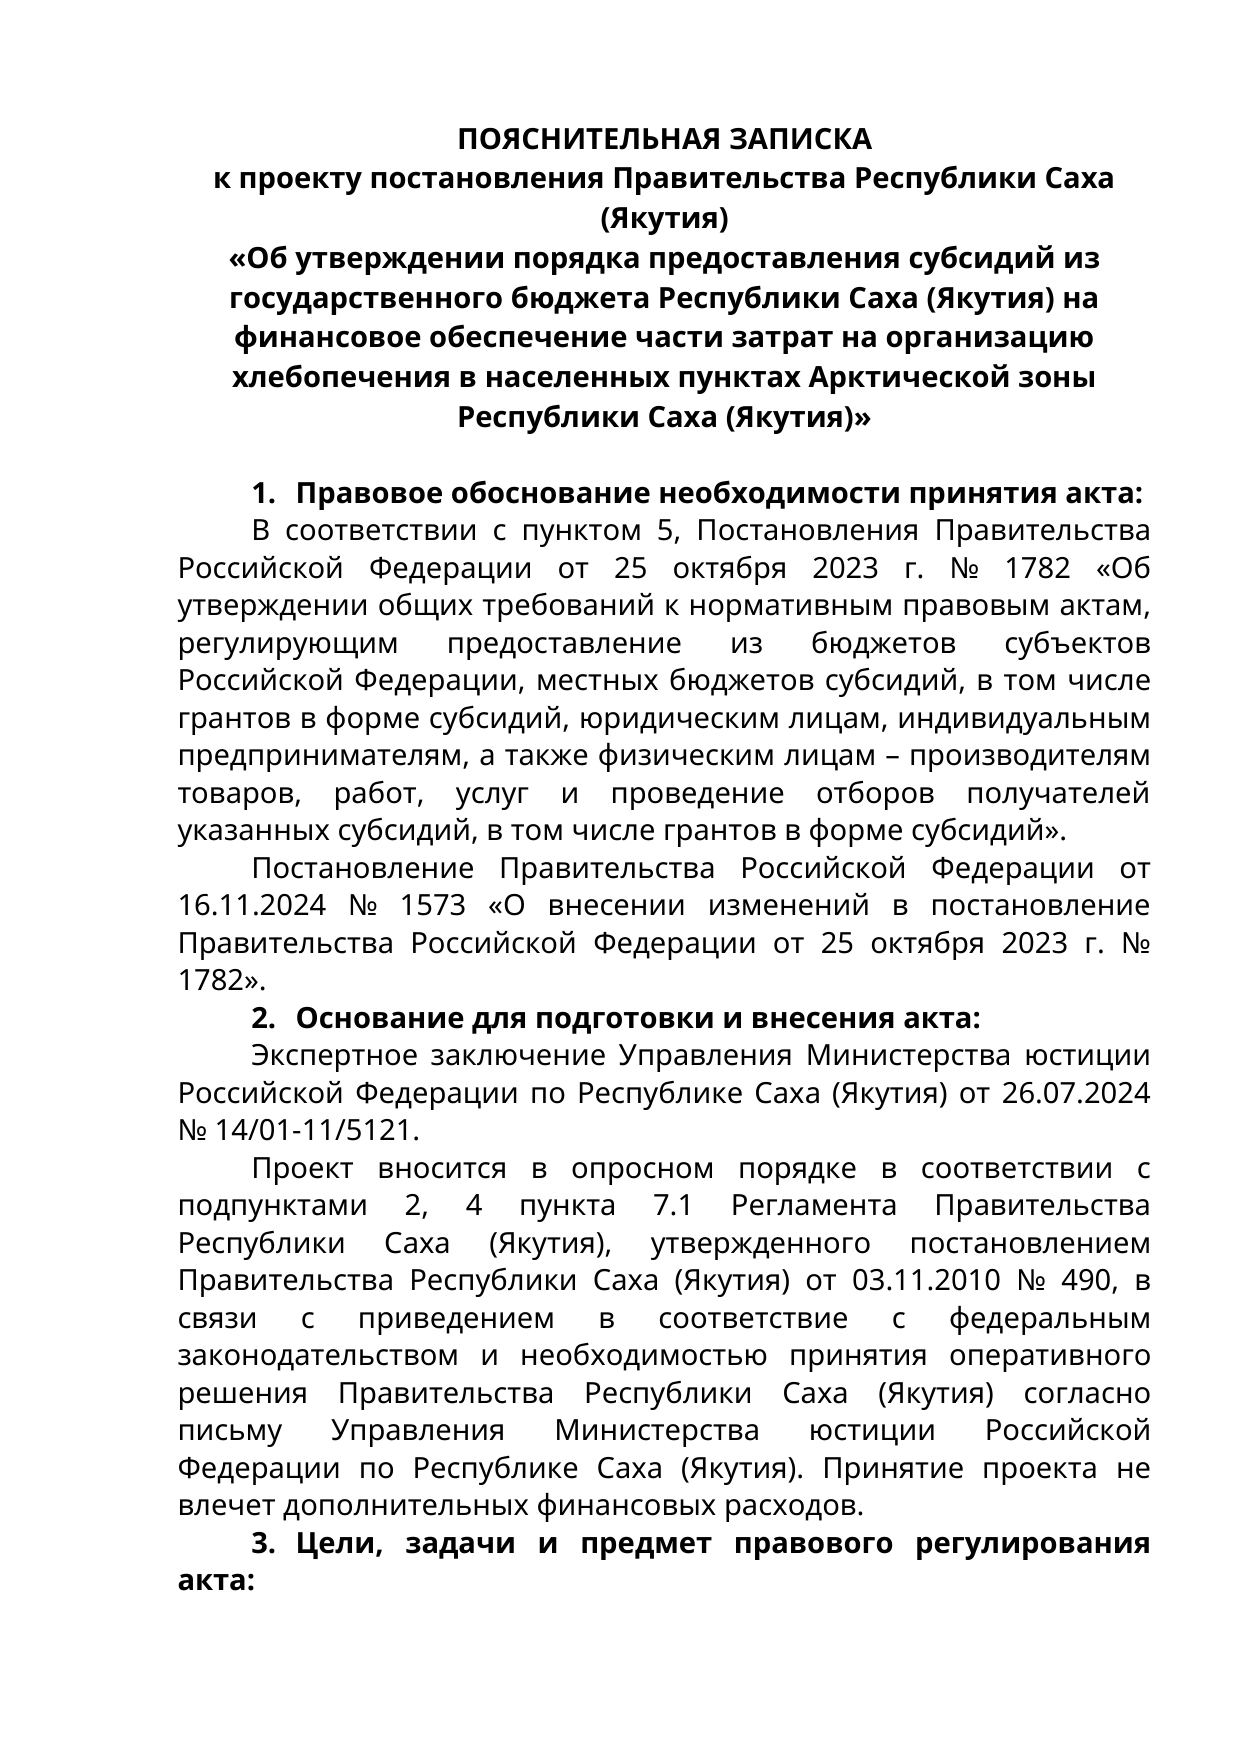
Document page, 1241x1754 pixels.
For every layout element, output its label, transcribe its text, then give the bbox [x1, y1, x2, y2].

text ПОЯСНИТЕЛЬНАЯ ЗАПИСКА [177, 118, 1152, 158]
list Экспертное заключение Управления Министерства юстиции Российской Федерации по Республике Саха (Якутия) от 26.07.2024 № 14/01-11/5121. [177, 1036, 1152, 1148]
text Постановление Правительства Российской Федерации от 16.11.2024 № 1573 «О внесении изменений в постановление Правительства Российской Федерации от 25 октября 2023 г. № 1782». [177, 848, 1152, 998]
list В соответствии с пунктом 5, Постановления Правительства Российской Федерации от 25 октября 2023 г. № 1782 «Об утверждении общих требований к нормативным правовым актам, регулирующим предоставление из бюджетов субъектов Российской Федерации, местных бюджетов субсидий, в том числе грантов в форме субсидий, юридическим лицам, индивидуальным предпринимателям, а также физическим лицам – производителям товаров, работ, услуг и проведение отборов получателей указанных субсидий, в том числе грантов в форме субсидий». [177, 511, 1152, 848]
list Цели, задачи и предмет правового регулирования акта: [177, 1523, 1152, 1598]
list Основание для подготовки и внесения акта: [177, 998, 1152, 1036]
text «Об утверждении порядка предоставления субсидий из государственного бюджета Республики Саха (Якутия) на финансовое обеспечение части затрат на организацию хлебопечения в населенных пунктах Арктической зоны Республики Саха (Якутия)» [177, 237, 1152, 436]
text Проект вносится в опросном порядке в соответствии с подпунктами 2, 4 пункта 7.1 Регламента Правительства Республики Саха (Якутия), утвержденного постановлением Правительства Республики Саха (Якутия) от 03.11.2010 № 490, в связи с приведением в соответствие с федеральным законодательством и необходимостью принятия оперативного решения Правительства Республики Саха (Якутия) согласно письму Управления Министерства юстиции Российской Федерации по Республике Саха (Якутия). Принятие проекта не влечет дополнительных финансовых расходов. [177, 1148, 1152, 1523]
list Правовое обоснование необходимости принятия акта: [177, 473, 1152, 511]
text к проекту постановления Правительства Республики Саха (Якутия) [177, 158, 1152, 237]
